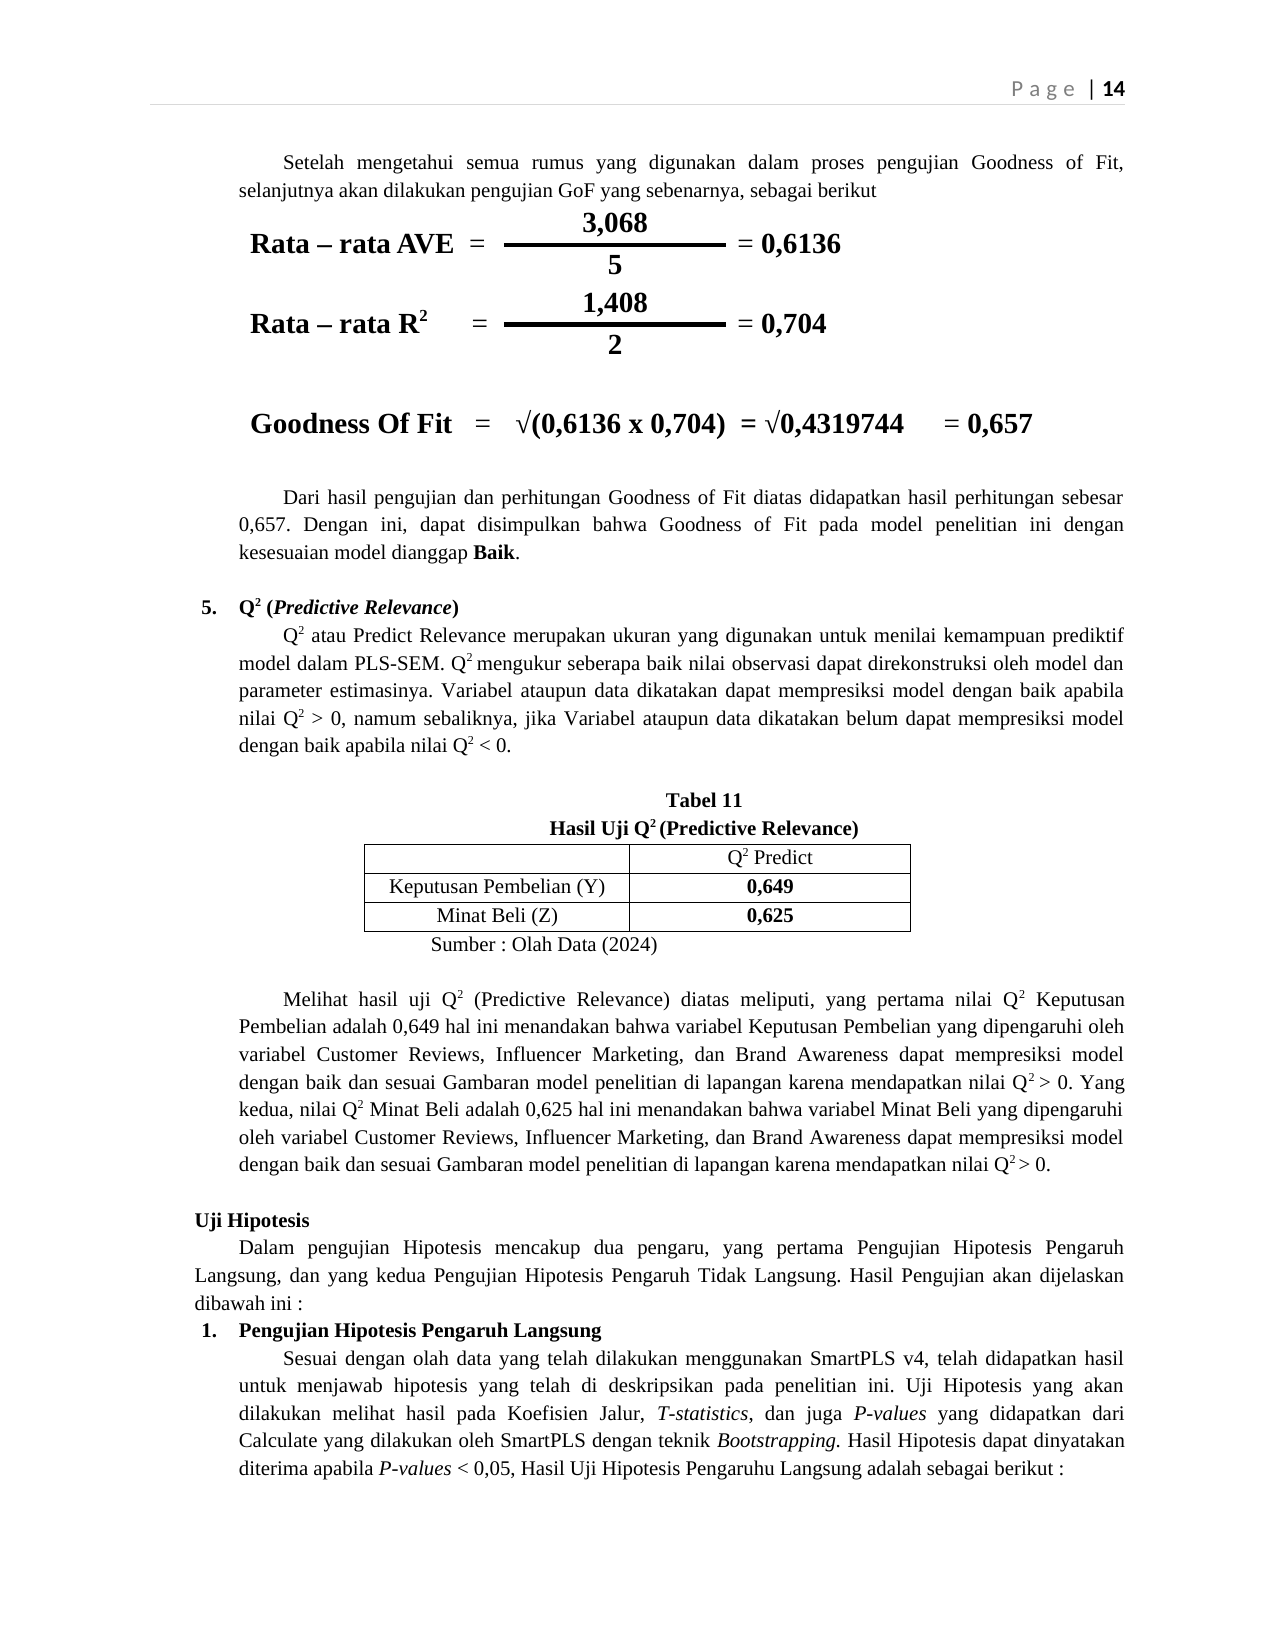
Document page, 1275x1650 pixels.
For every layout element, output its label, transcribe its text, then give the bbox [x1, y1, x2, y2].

list Setelah mengetahui semua rumus yang digunakan dalam proses pengujian Goodness of Fit, selanjutnya akan dilakukan pengujian GoF yang sebenarnya, sebagai berikut [239, 150, 1125, 202]
table_cell 0,625 [630, 903, 910, 931]
table_cell Minat Beli (Z) [365, 903, 629, 931]
table_header 3,068 [504, 205, 726, 243]
list Sumber : Olah Data (2024) [431, 932, 1125, 956]
table_cell = 0,704 [726, 285, 1124, 364]
table_cell 5 [504, 247, 726, 285]
table_cell Goodness Of Fit = [239, 364, 504, 485]
table_header Q2 Predict [630, 845, 910, 873]
list Dalam pengujian Hipotesis mencakup dua pengaru, yang pertama Pengujian Hipotesis Pengaruh Langsung, dan yang kedua Pengujian Hipotesis Pengaruh Tidak Langsung. Hasil Pengujian akan dijelaskan dibawah ini : [194, 1235, 1125, 1314]
table_cell = 0,657 [932, 364, 1124, 485]
table_cell √(0,6136 x 0,704) = √0,4319744 [504, 364, 932, 485]
list Uji Hipotesis [194, 1208, 1125, 1232]
table_cell 2 [504, 327, 726, 364]
list Pengujian Hipotesis Pengaruh Langsung [201, 1318, 1125, 1342]
table_cell Keputusan Pembelian (Y) [365, 874, 629, 902]
table_cell 0,649 [630, 874, 910, 902]
list Sesuai dengan olah data yang telah dilakukan menggunakan SmartPLS v4, telah didapatkan hasil untuk menjawab hipotesis yang telah di deskripsikan pada penelitian ini. Uji Hipotesis yang akan dilakukan melihat hasil pada Koefisien Jalur, T-statistics, dan juga P-values yang didapatkan dari Calculate yang dilakukan oleh SmartPLS dengan teknik Bootstrapping. Hasil Hipotesis dapat dinyatakan diterima apabila P-values < 0,05, Hasil Uji Hipotesis Pengaruhu Langsung adalah sebagai berikut : [239, 1346, 1125, 1480]
table_header [365, 845, 629, 873]
table_header Rata – rata AVE = [239, 205, 504, 285]
table_header = 0,6136 [726, 205, 1124, 285]
list Dari hasil pengujian dan perhitungan Goodness of Fit diatas didapatkan hasil perhitungan sebesar 0,657. Dengan ini, dapat disimpulkan bahwa Goodness of Fit pada model penelitian ini dengan kesesuaian model dianggap Baik. [239, 485, 1125, 564]
list Tabel 11 [239, 788, 1125, 812]
table_cell 1,408 [504, 285, 726, 322]
list Q2 atau Predict Relevance merupakan ukuran yang digunakan untuk menilai kemampuan prediktif model dalam PLS-SEM. Q2 mengukur seberapa baik nilai observasi dapat direkonstruksi oleh model dan parameter estimasinya. Variabel ataupun data dikatakan dapat mempresiksi model dengan baik apabila nilai Q2 > 0, namum sebaliknya, jika Variabel ataupun data dikatakan belum dapat mempresiksi model dengan baik apabila nilai Q2 < 0. [239, 623, 1125, 757]
table_cell Rata – rata R2 = [239, 285, 504, 364]
list Melihat hasil uji Q2 (Predictive Relevance) diatas meliputi, yang pertama nilai Q2 Keputusan Pembelian adalah 0,649 hal ini menandakan bahwa variabel Keputusan Pembelian yang dipengaruhi oleh variabel Customer Reviews, Influencer Marketing, dan Brand Awareness dapat mempresiksi model dengan baik dan sesuai Gambaran model penelitian di lapangan karena mendapatkan nilai Q2 > 0. Yang kedua, nilai Q2 Minat Beli adalah 0,625 hal ini menandakan bahwa variabel Minat Beli yang dipengaruhi oleh variabel Customer Reviews, Influencer Marketing, dan Brand Awareness dapat mempresiksi model dengan baik dan sesuai Gambaran model penelitian di lapangan karena mendapatkan nilai Q2 > 0. [239, 987, 1125, 1176]
list Hasil Uji Q2 (Predictive Relevance) [239, 816, 1125, 840]
list Q2 (Predictive Relevance) [201, 595, 1125, 619]
